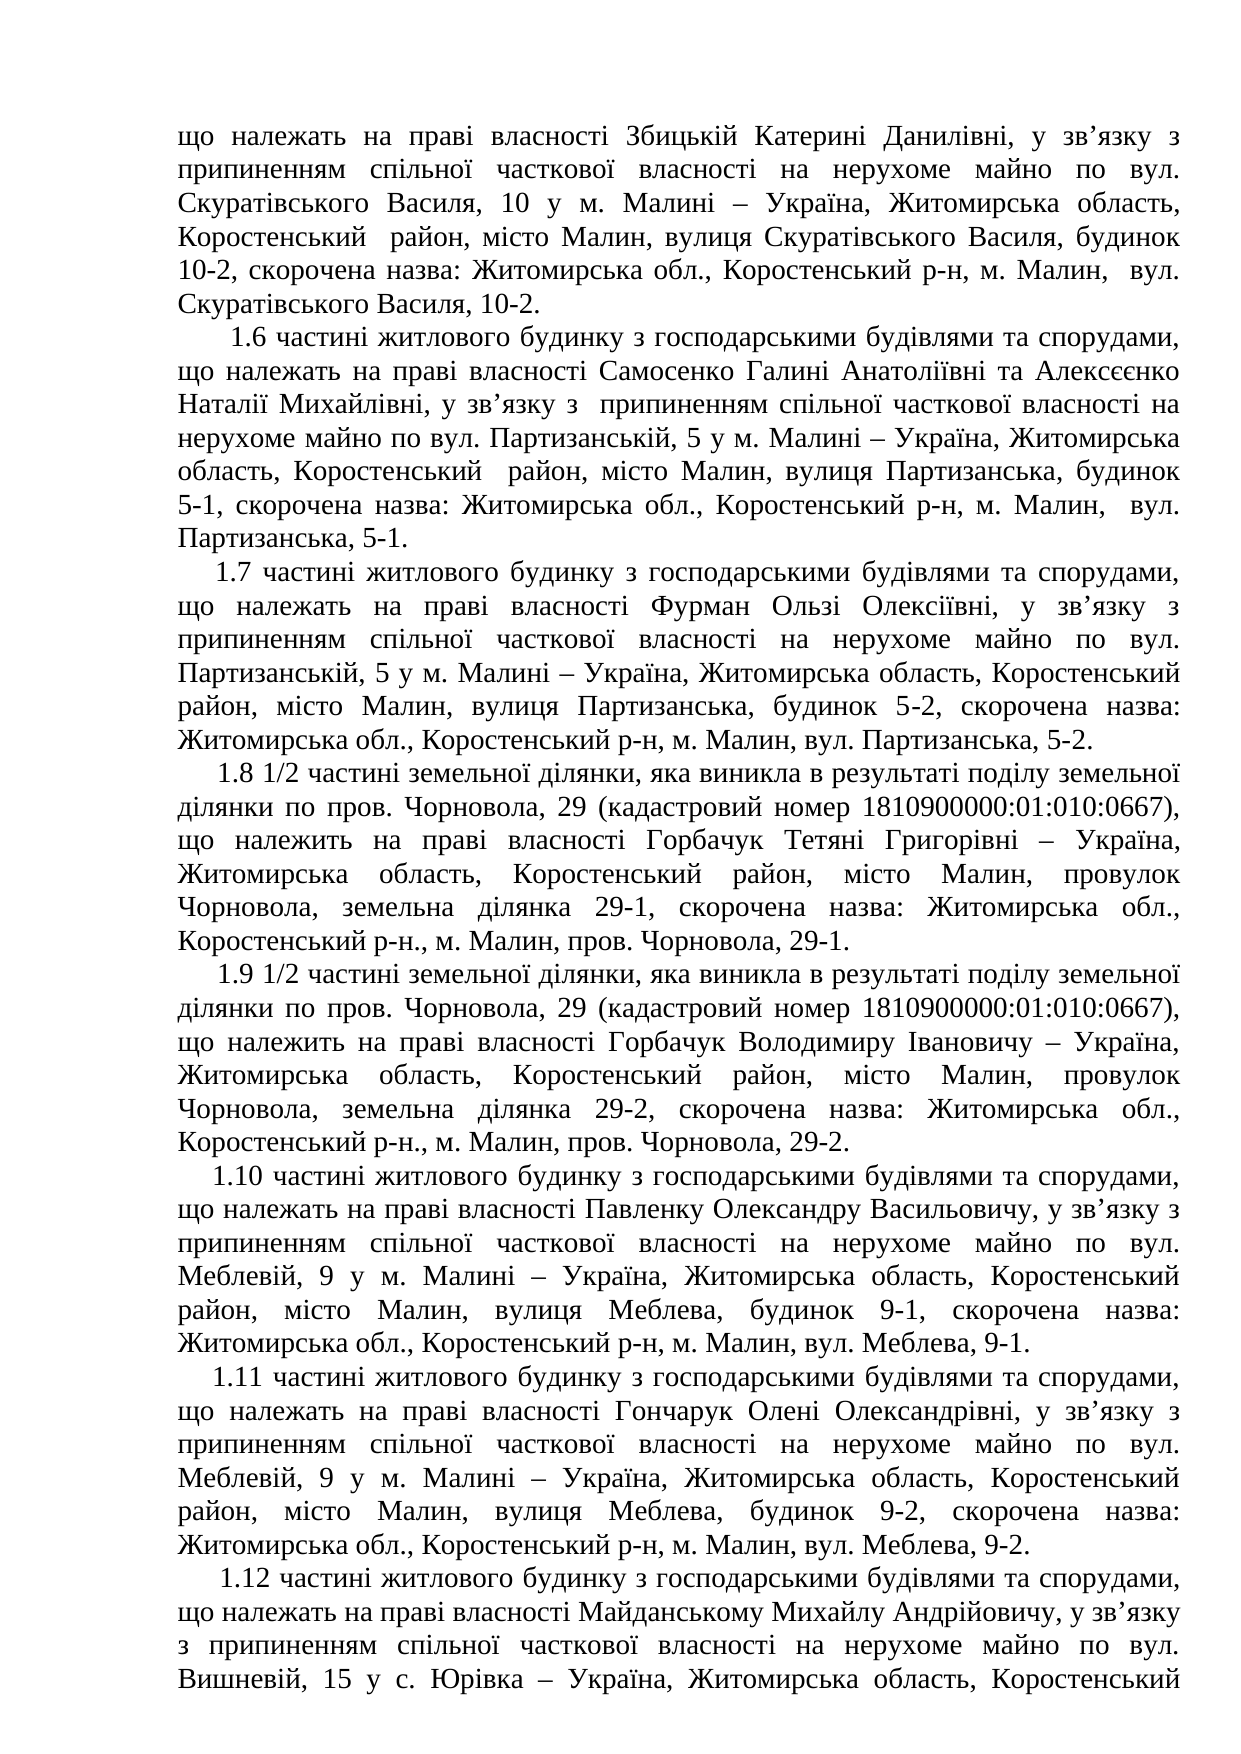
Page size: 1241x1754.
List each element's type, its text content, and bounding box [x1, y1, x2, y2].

text 1.7 частині житлового будинку з господарськими будівлями та спорудами, що належать на праві власності Фурман Ользі Олексіївні, у зв’язку з припиненням спільної часткової власності на нерухоме майно по вул. Партизанській, 5 у м. Малині – Україна, Житомирська область, Коростенський район, місто Малин, вулиця Партизанська, будинок 5-2, скорочена назва: Житомирська обл., Коростенський р-н, м. Малин, вул. Партизанська, 5-2. [177, 554, 1181, 755]
text 1.11 частині житлового будинку з господарськими будівлями та спорудами, що належать на праві власності Гончарук Олені Олександрівні, у зв’язку з припиненням спільної часткової власності на нерухоме майно по вул. Меблевій, 9 у м. Малині – Україна, Житомирська область, Коростенський район, місто Малин, вулиця Меблева, будинок 9-2, скорочена назва: Житомирська обл., Коростенський р-н, м. Малин, вул. Меблева, 9-2. [177, 1359, 1181, 1560]
text 1.10 частині житлового будинку з господарськими будівлями та спорудами, що належать на праві власності Павленку Олександру Васильовичу, у зв’язку з припиненням спільної часткової власності на нерухоме майно по вул. Меблевій, 9 у м. Малині – Україна, Житомирська область, Коростенський район, місто Малин, вулиця Меблева, будинок 9-1, скорочена назва: Житомирська обл., Коростенський р-н, м. Малин, вул. Меблева, 9-1. [177, 1158, 1181, 1359]
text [177, 118, 1181, 319]
text 1.9 1/2 частині земельної ділянки, яка виникла в результаті поділу земельної ділянки по пров. Чорновола, 29 (кадастровий номер 1810900000:01:010:0667), що належить на праві власності Горбачук Володимиру Івановичу – Україна, Житомирська область, Коростенський район, місто Малин, провулок Чорновола, земельна ділянка 29-2, скорочена назва: Житомирська обл., Коростенський р-н., м. Малин, пров. Чорновола, 29-2. [177, 957, 1181, 1158]
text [177, 1560, 1181, 1694]
text 1.6 частині житлового будинку з господарськими будівлями та спорудами, що належать на праві власності Самосенко Галині Анатоліївні та Алексєєнко Наталії Михайлівні, у зв’язку з припиненням спільної часткової власності на нерухоме майно по вул. Партизанській, 5 у м. Малині – Україна, Житомирська область, Коростенський район, місто Малин, вулиця Партизанська, будинок 5-1, скорочена назва: Житомирська обл., Коростенський р-н, м. Малин, вул. Партизанська, 5-1. [177, 319, 1181, 554]
text 1.8 1/2 частині земельної ділянки, яка виникла в результаті поділу земельної ділянки по пров. Чорновола, 29 (кадастровий номер 1810900000:01:010:0667), що належить на праві власності Горбачук Тетяні Григорівні – Україна, Житомирська область, Коростенський район, місто Малин, провулок Чорновола, земельна ділянка 29-1, скорочена назва: Житомирська обл., Коростенський р-н., м. Малин, пров. Чорновола, 29-1. [177, 755, 1181, 957]
